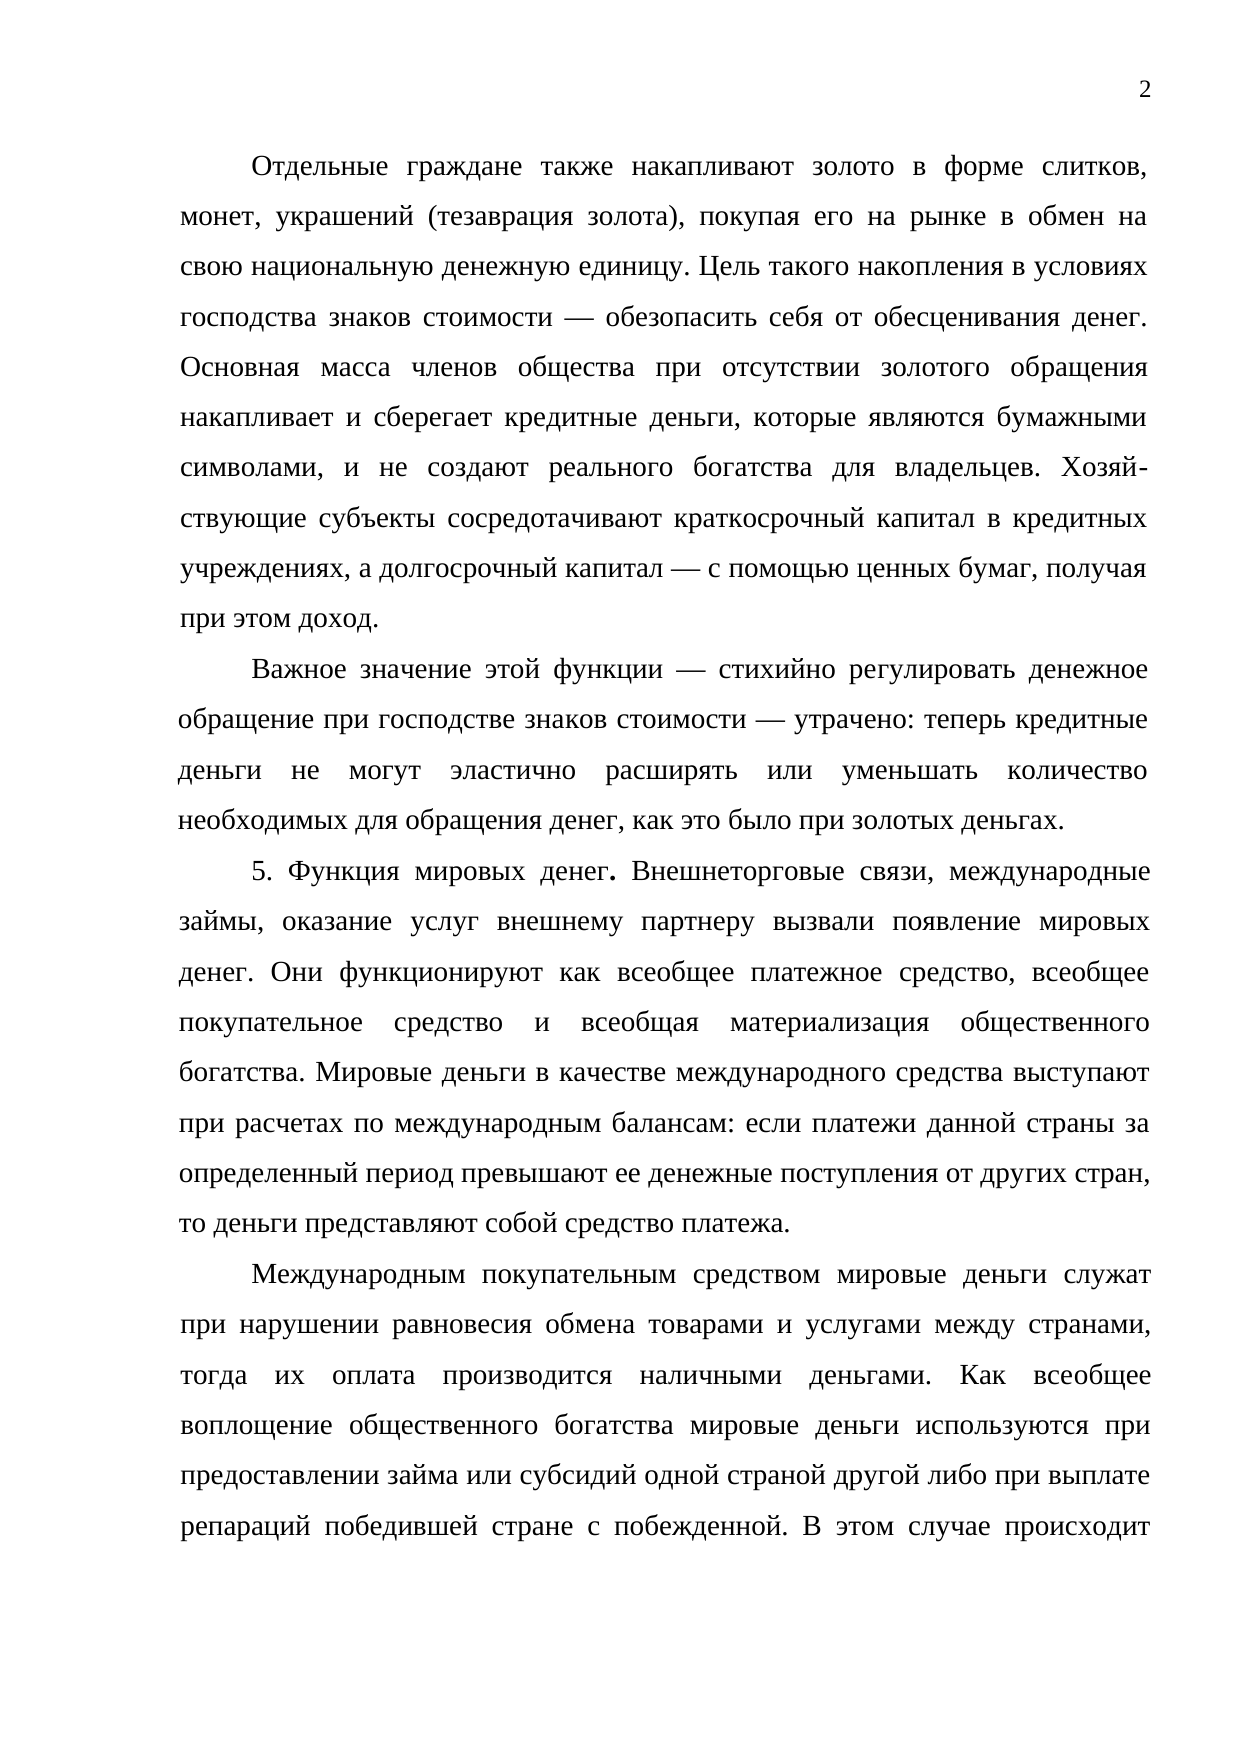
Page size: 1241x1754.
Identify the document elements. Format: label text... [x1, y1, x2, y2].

text 5. Функция мировых денег. Внешнеторговые связи, международные займы, оказание услуг внешнему партнеру вызвали появление мировых денег. Они функционируют как всеобщее платежное средство, всеобщее покупательное средство и всеобщая материализация общественного богатства. Мировые деньги в качестве международного средства выступают при расчетах по международным балансам: если платежи данной страны за определенный период превышают ее денежные поступления от других стран, то деньги представляют собой средство платежа. [179, 853, 1151, 1239]
text Важное значение этой функции — стихийно регулировать денежное обращение при господстве знаков стоимости — утрачено: теперь кредитные деньги не могут эластично расширять или уменьшать количество необходимых для обращения денег, как это было при золотых деньгах. [178, 651, 1148, 836]
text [180, 1256, 1152, 1541]
text Отдельные граждане также накапливают золото в форме слитков, монет, украшений (тезаврация золота), покупая его на рынке в обмен на свою национальную денежную единицу. Цель такого накопления в условиях господства знаков стоимости — обезопасить себя от обесценивания денег. Основная масса членов общества при отсутствии золотого обращения накапливает и сберегает кредитные деньги, которые являются бумажными символами, и не создают реального богатства для владельцев. Хозяйствующие субъекты сосредотачивают краткосрочный капитал в кредитных учреждениях, а долгосрочный капитал — с помощью ценных бумаг, получая при этом доход. [180, 148, 1148, 634]
